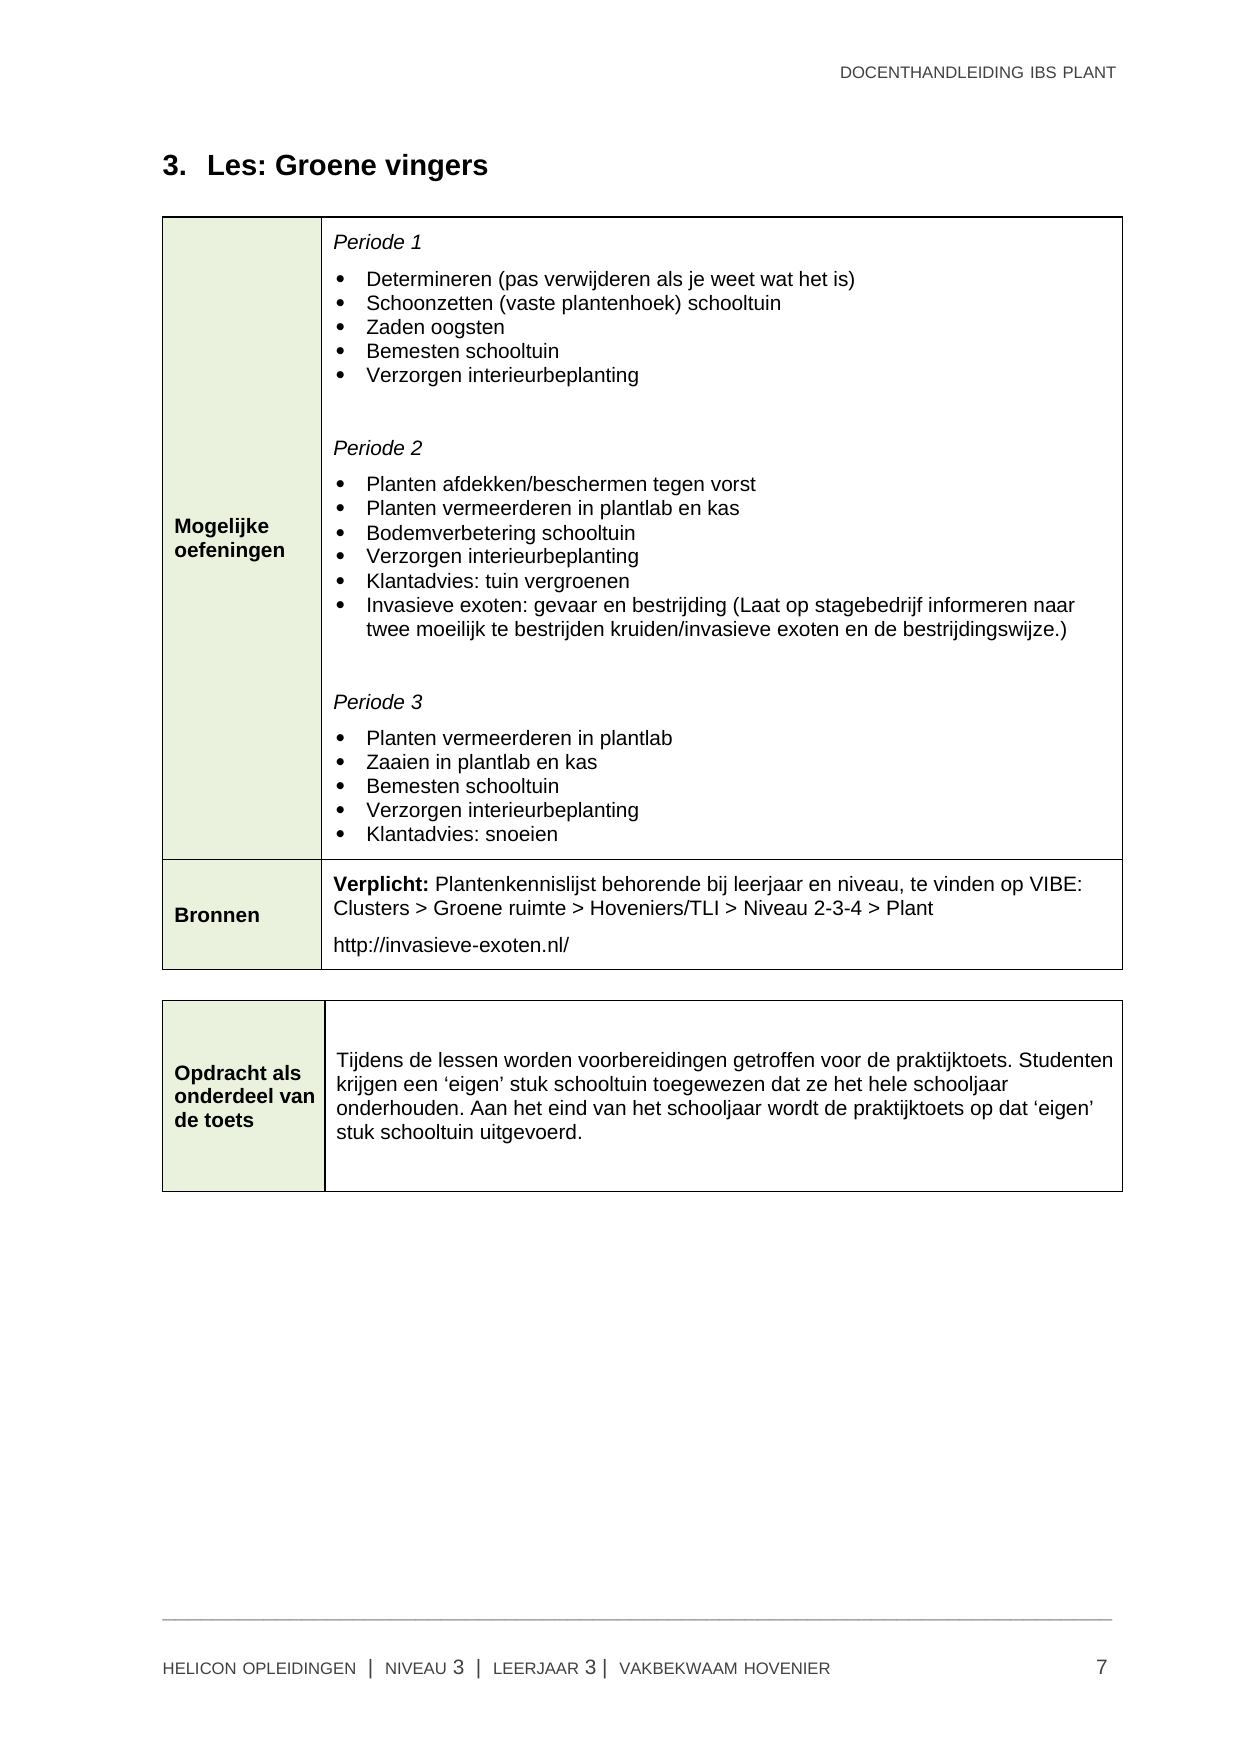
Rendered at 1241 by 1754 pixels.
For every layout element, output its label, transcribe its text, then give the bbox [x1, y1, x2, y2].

table_cell Verplicht: Plantenkennislijst behorende bij leerjaar en niveau, te vinden op VIBE: Clusters > Groene ruimte > Hoveniers/TLI > Niveau 2-3-4 > Plant http://invasieve-exoten.nl/ [322, 860, 1122, 969]
table_header Opdracht als onderdeel van de toets [163, 1001, 324, 1191]
table_header Periode 1 Determineren (pas verwijderen als je weet wat het is) Schoonzetten (vaste plantenhoek) schooltuin Zaden oogsten Bemesten schooltuin Verzorgen interieurbeplanting Periode 2 Planten afdekken/beschermen tegen vorst Planten vermeerderen in plantlab en kas Bodemverbetering schooltuin Verzorgen interieurbeplanting Klantadvies: tuin vergroenen Invasieve exoten: gevaar en bestrijding (Laat op stagebedrijf informeren naar twee moeilijk te bestrijden kruiden/invasieve exoten en de bestrijdingswijze.) Periode 3 Planten vermeerderen in plantlab Zaaien in plantlab en kas Bemesten schooltuin Verzorgen interieurbeplanting Klantadvies: snoeien [322, 218, 1122, 859]
subtitle Les: Groene vingers [162, 148, 1111, 181]
table_header Mogelijke oefeningen [163, 218, 321, 859]
table_cell Bronnen [163, 860, 321, 969]
table_header Tijdens de lessen worden voorbereidingen getroffen voor de praktijktoets. Studenten krijgen een ‘eigen’ stuk schooltuin toegewezen dat ze het hele schooljaar onderhouden. Aan het eind van het schooljaar wordt de praktijktoets op dat ‘eigen’ stuk schooltuin uitgevoerd. [326, 1001, 1122, 1191]
